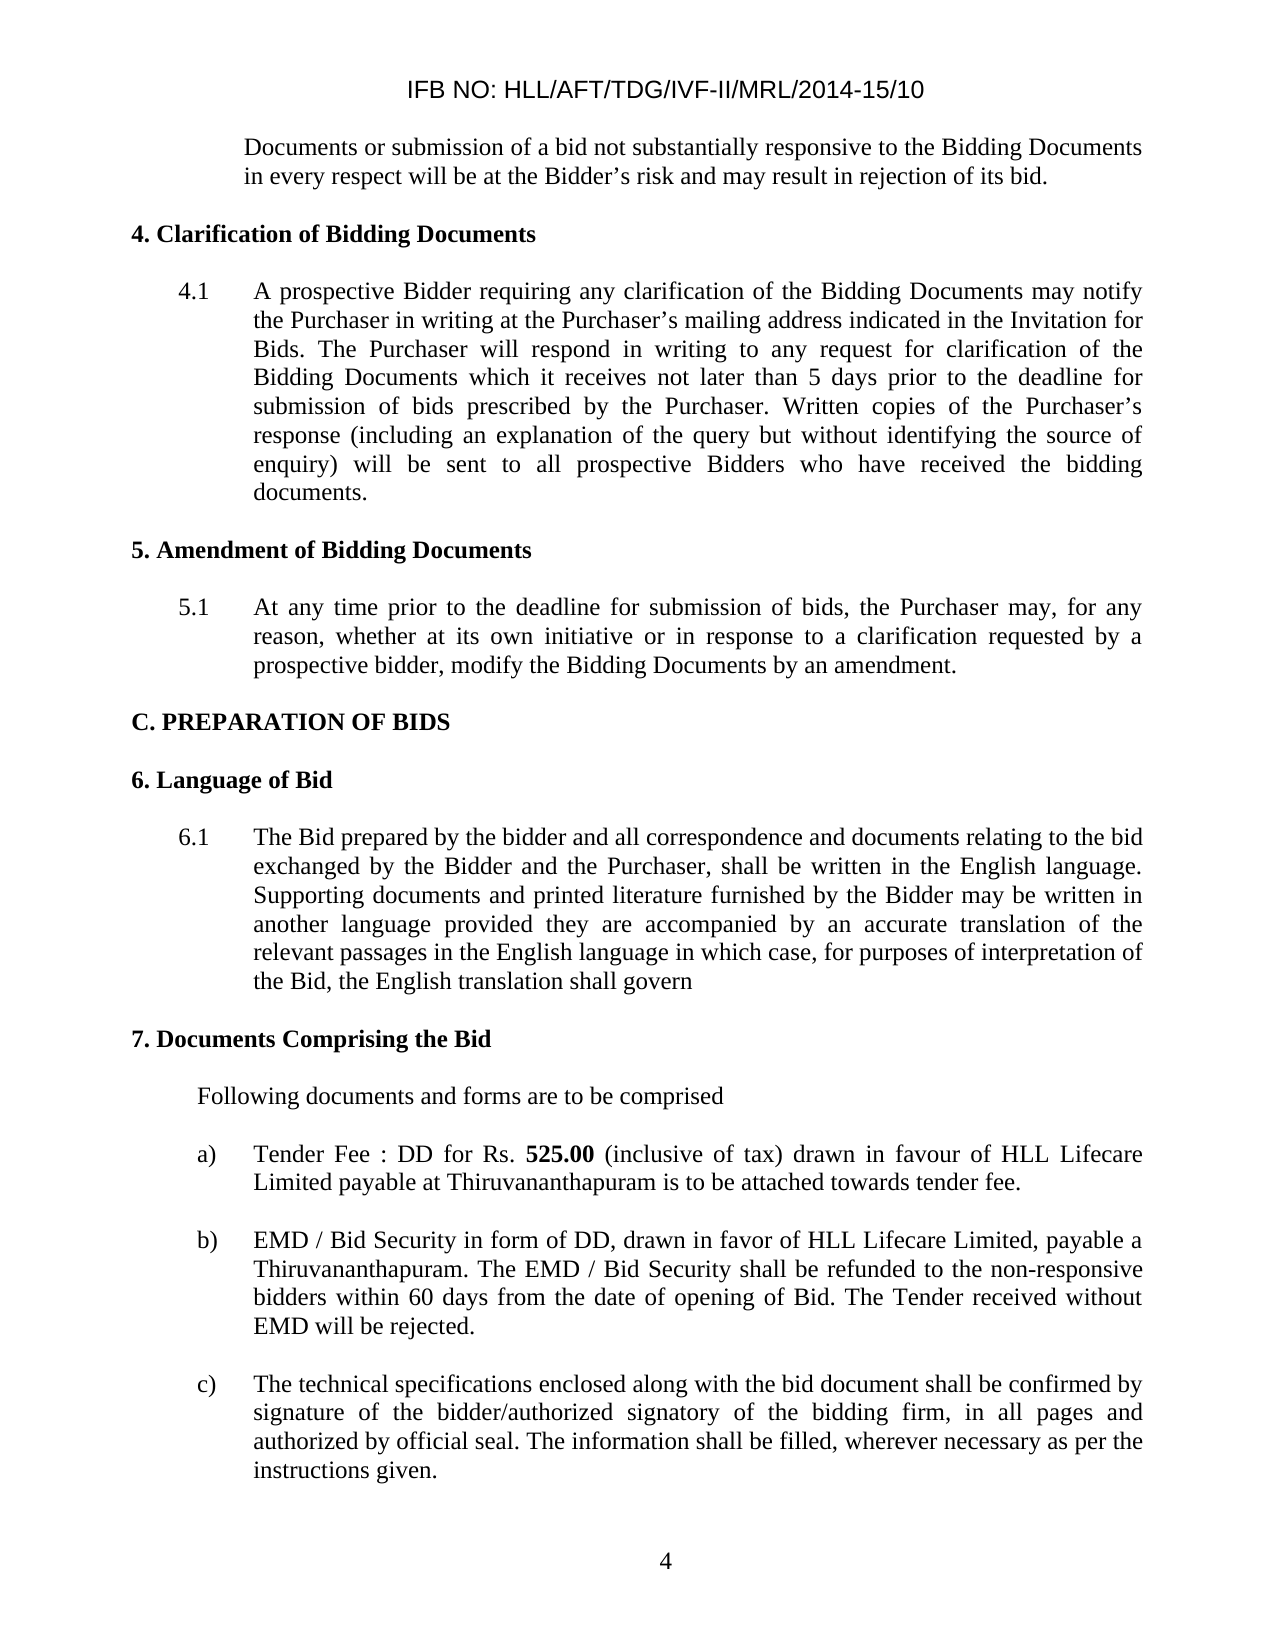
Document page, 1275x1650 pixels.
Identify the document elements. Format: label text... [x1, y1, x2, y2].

list Tender Fee : DD for Rs. 525.00 (inclusive of tax) drawn in favour of HLL Lifecare Limited payable at Thiruvananthapuram is to be attached towards tender fee. [197, 1139, 1144, 1196]
text 6.1 The Bid prepared by the bidder and all correspondence and documents relating to the bid exchanged by the Bidder and the Purchaser, shall be written in the English language. Supporting documents and printed literature furnished by the Bidder may be written in another language provided they are accompanied by an accurate translation of the relevant passages in the English language in which case, for purposes of interpretation of the Bid, the English translation shall govern [178, 822, 1144, 995]
text 4.1 A prospective Bidder requiring any clarification of the Bidding Documents may notify the Purchaser in writing at the Purchaser’s mailing address indicated in the Invitation for Bids. The Purchaser will respond in writing to any request for clarification of the Bidding Documents which it receives not later than 5 days prior to the deadline for submission of bids prescribed by the Purchaser. Written copies of the Purchaser’s response (including an explanation of the query but without identifying the source of enquiry) will be sent to all prospective Bidders who have received the bidding documents. [178, 276, 1144, 506]
text 5.1 At any time prior to the deadline for submission of bids, the Purchaser may, for any reason, whether at its own initiative or in response to a clarification requested by a prospective bidder, modify the Bidding Documents by an amendment. [178, 592, 1144, 679]
text Following documents and forms are to be comprised [131, 1081, 1200, 1110]
text 4. Clarification of Bidding Documents [131, 219, 1200, 247]
text 6. Language of Bid [131, 765, 1200, 794]
text 7. Documents Comprising the Bid [131, 1024, 1200, 1052]
text 5. Amendment of Bidding Documents [131, 535, 1200, 564]
list EMD / Bid Security in form of DD, drawn in favor of HLL Lifecare Limited, payable a Thiruvananthapuram. The EMD / Bid Security shall be refunded to the non-responsive bidders within 60 days from the date of opening of Bid. The Tender received without EMD will be rejected. [197, 1225, 1144, 1340]
text C. PREPARATION OF BIDS [131, 707, 1200, 736]
list The technical specifications enclosed along with the bid document shall be confirmed by signature of the bidder/authorized signatory of the bidding firm, in all pages and authorized by official seal. The information shall be filled, wherever necessary as per the instructions given. [197, 1369, 1144, 1484]
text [169, 132, 1144, 190]
